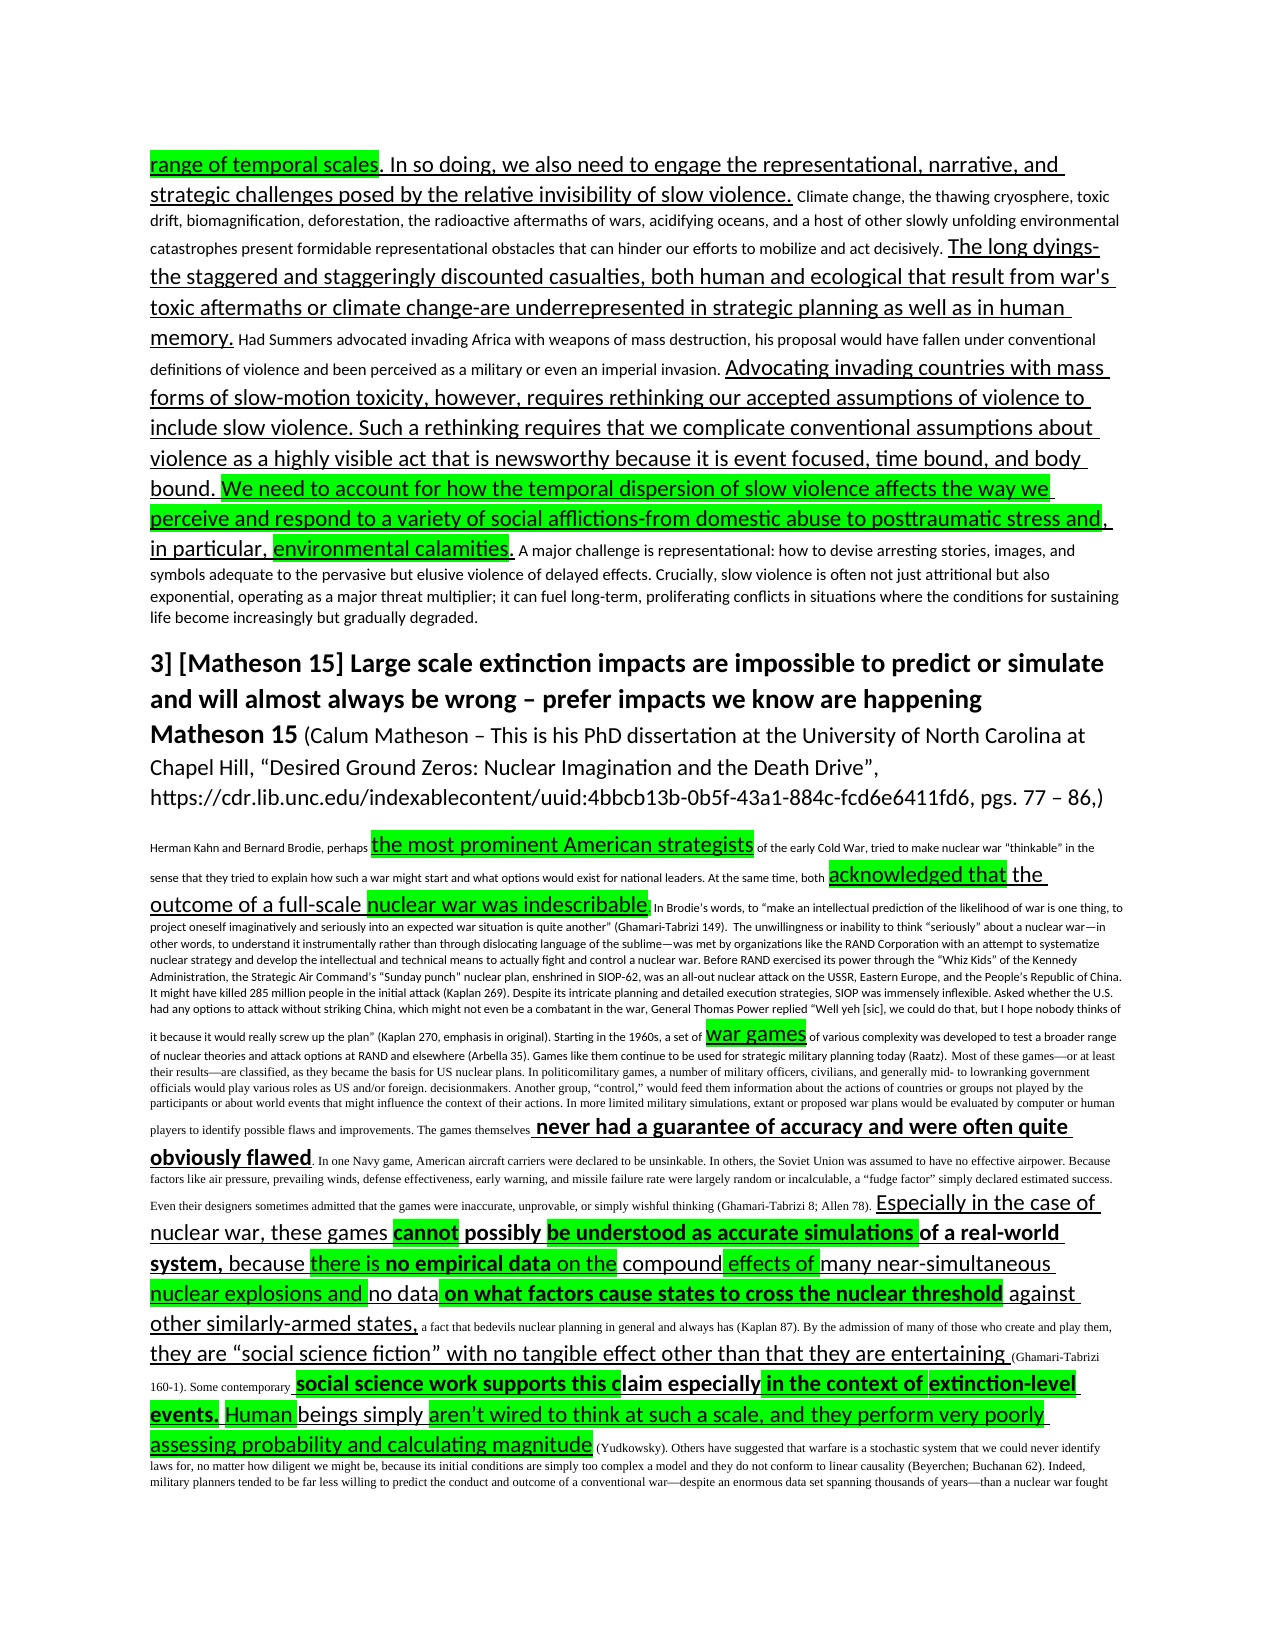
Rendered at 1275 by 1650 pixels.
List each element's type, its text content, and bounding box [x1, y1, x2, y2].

text Matheson 15 (Calum Matheson – This is his PhD dissertation at the University of North Carolina at Chapel Hill, “Desired Ground Zeros: Nuclear Imagination and the Death Drive”, https://cdr.lib.unc.edu/indexablecontent/uuid:4bbcb13b-0b5f-43a1-884c-fcd6e6411fd6, pgs. 77 – 86,) [150, 717, 1125, 811]
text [150, 150, 1125, 628]
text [150, 830, 1125, 1489]
subtitle 3] [Matheson 15] Large scale extinction impacts are impossible to predict or simulate and will almost always be wrong – prefer impacts we know are happening [150, 646, 1125, 715]
